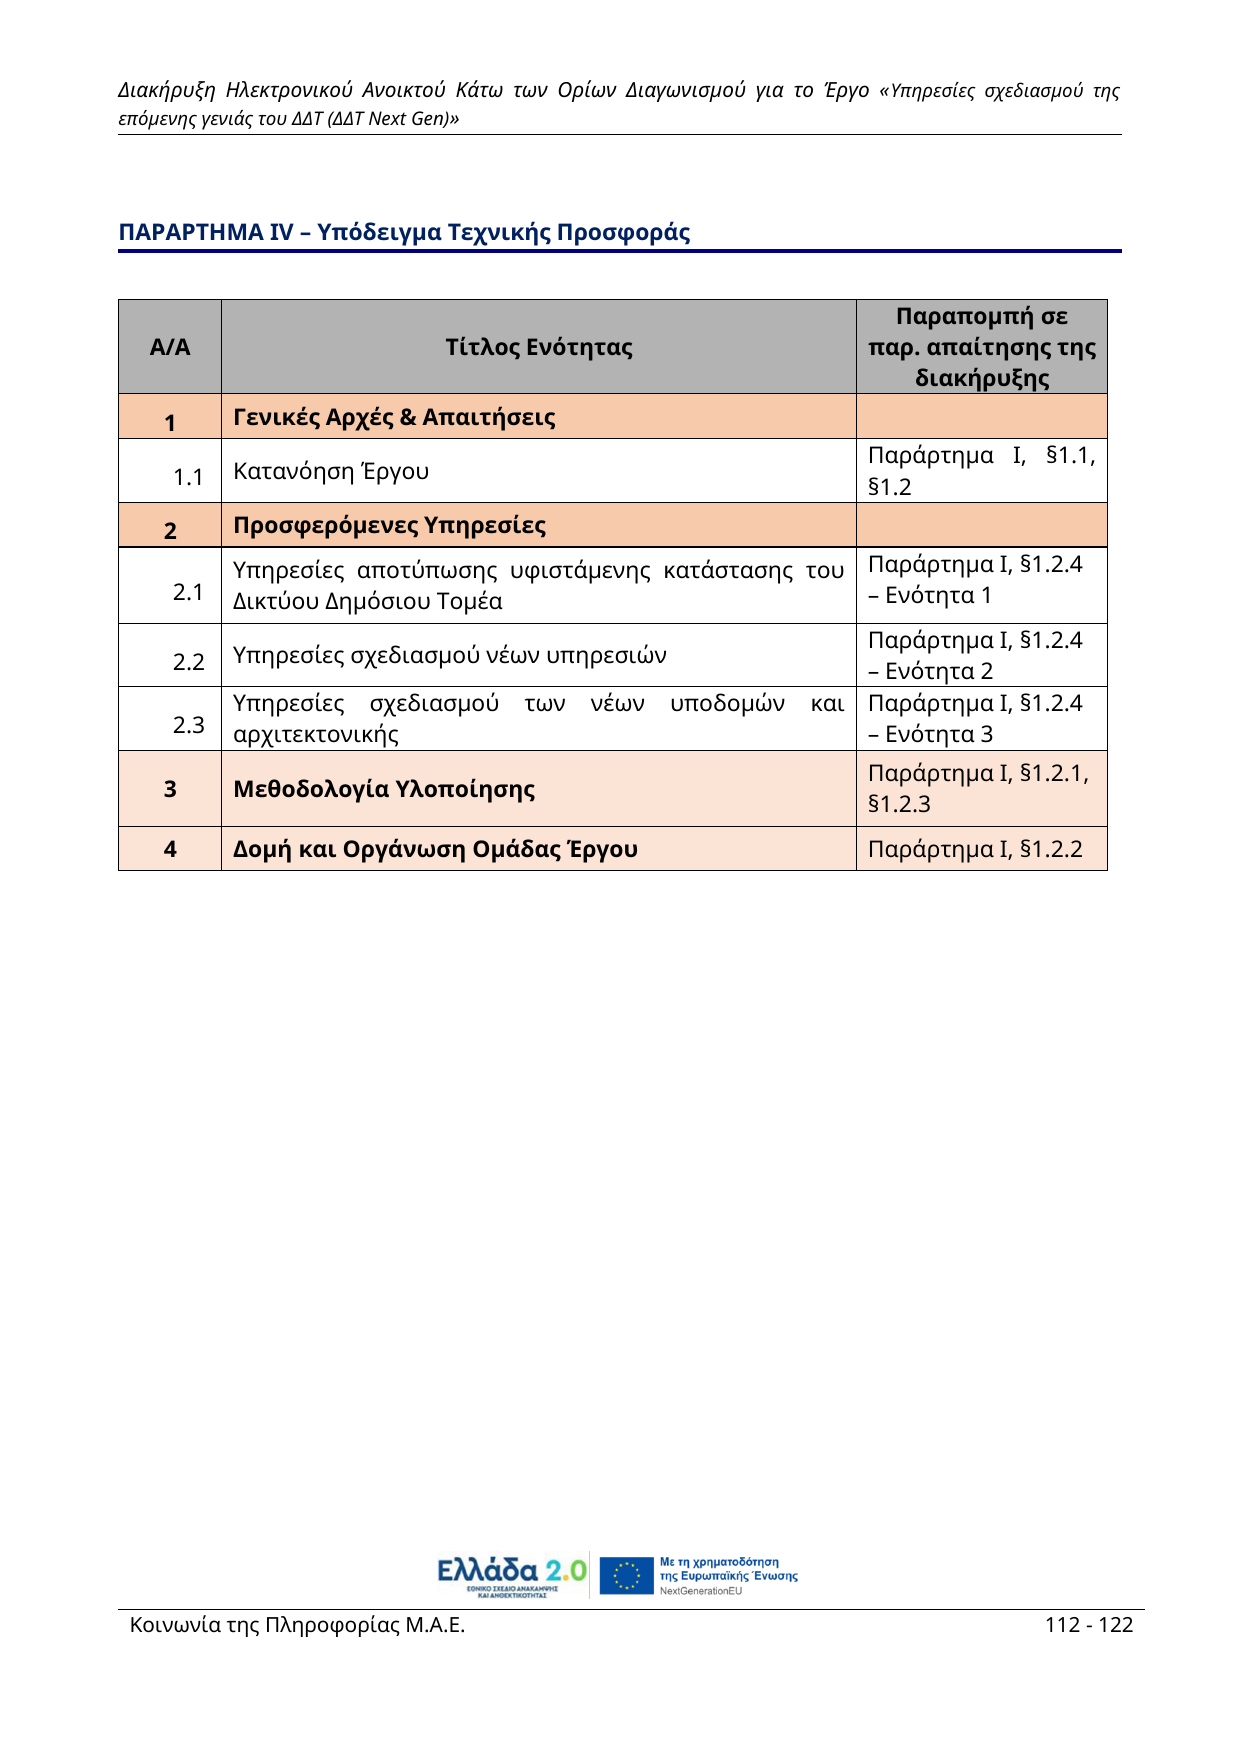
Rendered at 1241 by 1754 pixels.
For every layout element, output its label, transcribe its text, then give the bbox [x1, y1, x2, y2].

table_cell Παράρτημα Ι, §1.2.4 – Ενότητα 3 [857, 687, 1107, 749]
table_cell 3 [119, 751, 221, 826]
table_cell Υπηρεσίες σχεδιασμού νέων υπηρεσιών [222, 624, 856, 686]
table_cell [857, 394, 1107, 438]
table_header Α/Α [119, 300, 221, 393]
table_cell Υπηρεσίες σχεδιασμού των νέων υποδομών και αρχιτεκτονικής [222, 687, 856, 749]
table_cell Παράρτημα Ι, §1.2.1, §1.2.3 [857, 751, 1107, 826]
table_cell 2.1 [119, 548, 221, 622]
table_cell 2 [119, 503, 221, 546]
table_header Παραπομπή σε παρ. απαίτησης της διακήρυξης [857, 300, 1107, 393]
table_cell Κατανόηση Έργου [222, 439, 856, 502]
table_cell 2.3 [119, 687, 221, 749]
table_cell Παράρτημα Ι, §1.1, §1.2 [857, 439, 1107, 502]
picture [437, 1551, 804, 1599]
table_header Τίτλος Ενότητας [222, 300, 856, 393]
table_cell Υπηρεσίες αποτύπωσης υφιστάμενης κατάστασης του Δικτύου Δημόσιου Τομέα [222, 548, 856, 622]
table_cell Δομή και Οργάνωση Ομάδας Έργου [222, 827, 856, 870]
table_cell Γενικές Αρχές & Απαιτήσεις [222, 394, 856, 438]
subtitle ΠΑΡΑΡΤΗΜΑ IV – Υπόδειγμα Τεχνικής Προσφοράς [118, 216, 1122, 249]
table_cell Παράρτημα Ι, §1.2.4 – Ενότητα 2 [857, 624, 1107, 686]
table_cell 1 [119, 394, 221, 438]
table_cell Παράρτημα Ι, §1.2.4 – Ενότητα 1 [857, 548, 1107, 622]
table_cell Προσφερόμενες Υπηρεσίες [222, 503, 856, 546]
table_cell 4 [119, 827, 221, 870]
table_cell Παράρτημα Ι, §1.2.2 [857, 827, 1107, 870]
table_cell 1.1 [119, 439, 221, 502]
table_cell 2.2 [119, 624, 221, 686]
table_cell Μεθοδολογία Υλοποίησης [222, 751, 856, 826]
table_cell [857, 503, 1107, 546]
